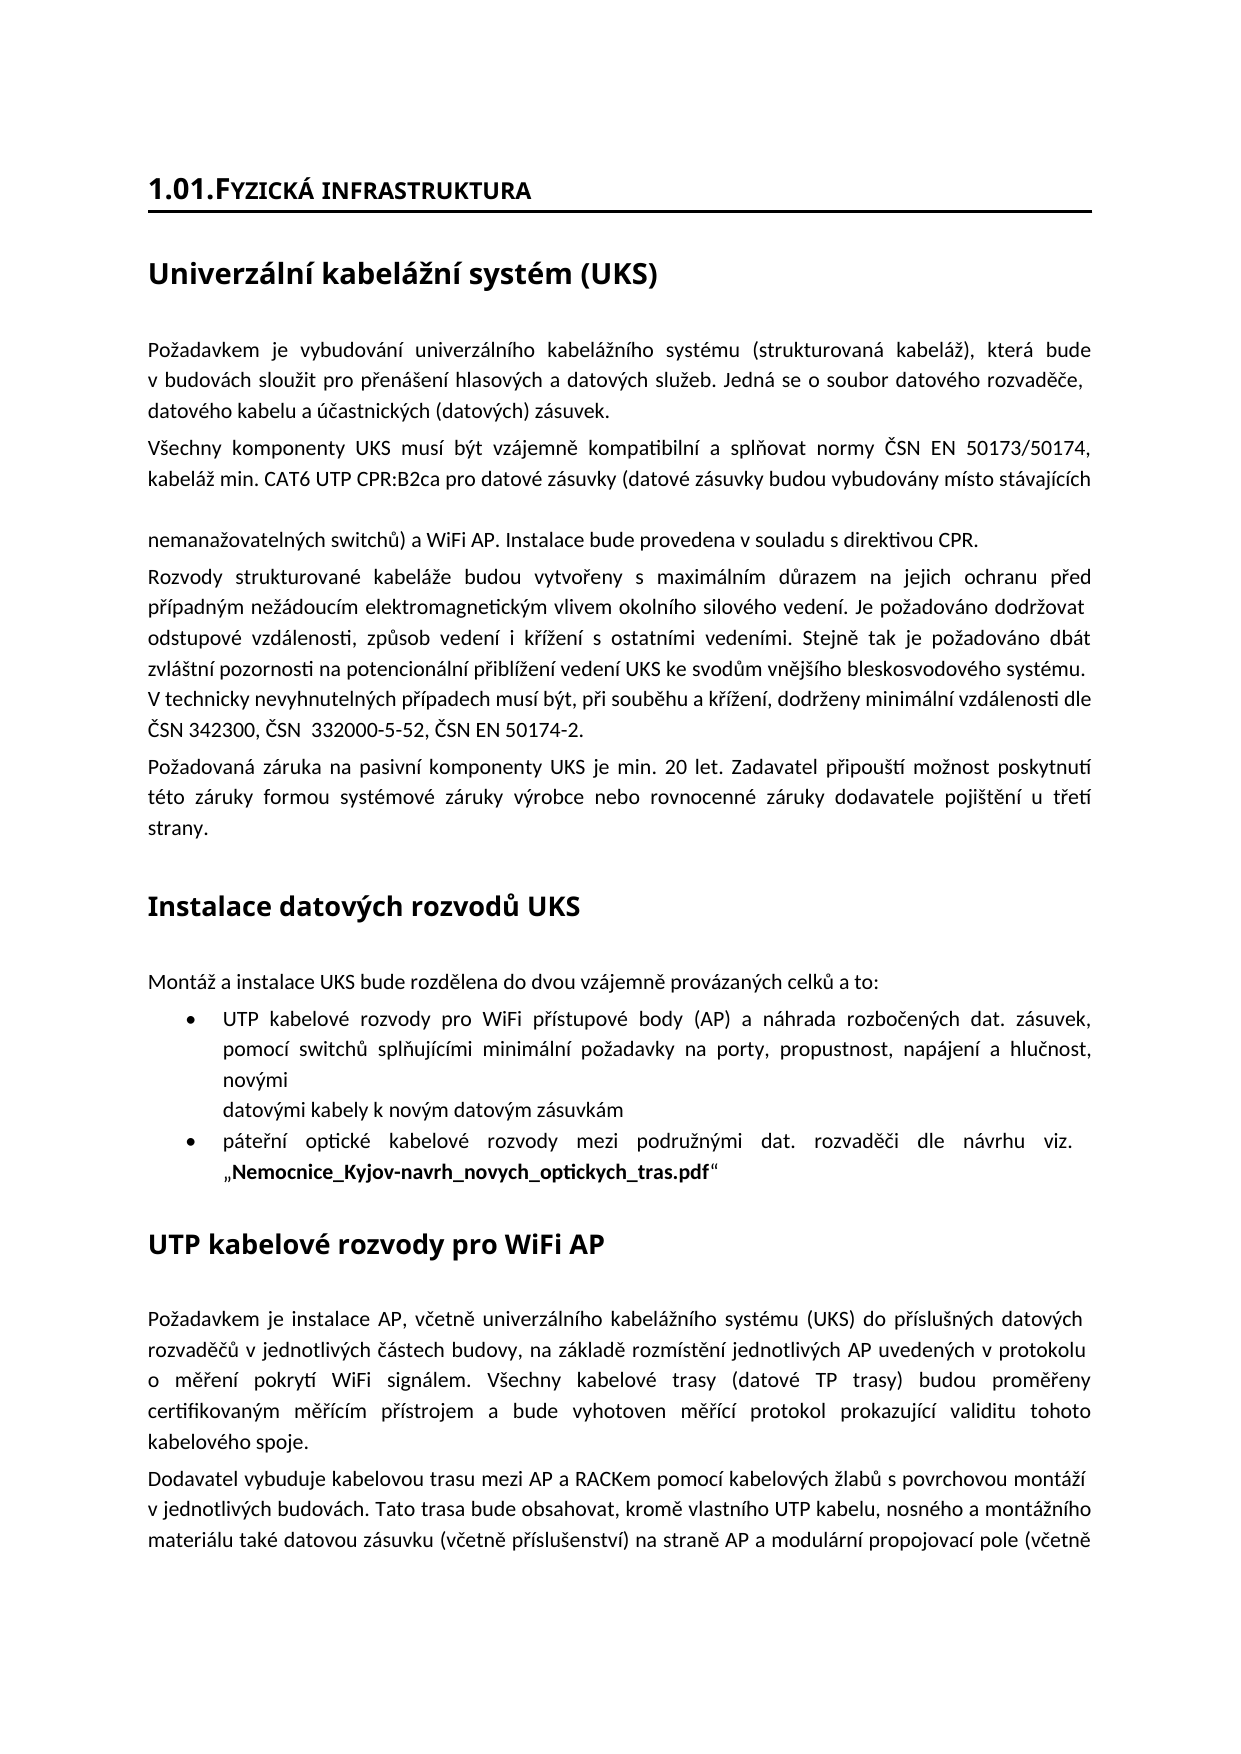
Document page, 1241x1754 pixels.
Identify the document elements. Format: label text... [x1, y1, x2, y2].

text 1.01.Fyzická infrastruktura [148, 168, 1092, 210]
text Instalace datových rozvodů UKS [148, 888, 1092, 925]
list páteřní optické kabelové rozvody mezi podružnými dat. rozvaděči dle návrhu viz. „Nemocnice_Kyjov-navrh_novych_optickych_tras.pdf“ [185, 1127, 1092, 1184]
text Požadovaná záruka na pasivní komponenty UKS je min. 20 let. Zadavatel připouští možnost poskytnutí této záruky formou systémové záruky výrobce nebo rovnocenné záruky dodavatele pojištění u třetí strany. [148, 753, 1092, 841]
text Rozvody strukturované kabeláže budou vytvořeny s maximálním důrazem na jejich ochranu před případným nežádoucím elektromagnetickým vlivem okolního silového vedení. Je požadováno dodržovat odstupové vzdálenosti, způsob vedení i křížení s ostatními vedeními. Stejně tak je požadováno dbát zvláštní pozornosti na potencionální přiblížení vedení UKS ke svodům vnějšího bleskosvodového systému. V technicky nevyhnutelných případech musí být, při souběhu a křížení, dodrženy minimální vzdálenosti dle ČSN 342300, ČSN 332000-5-52, ČSN EN 50174-2. [148, 563, 1092, 743]
text Montáž a instalace UKS bude rozdělena do dvou vzájemně provázaných celků a to: [148, 968, 1092, 994]
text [148, 1465, 1092, 1553]
text Požadavkem je instalace AP, včetně univerzálního kabelážního systému (UKS) do příslušných datových rozvaděčů v jednotlivých částech budovy, na základě rozmístění jednotlivých AP uvedených v protokolu o měření pokrytí WiFi signálem. Všechny kabelové trasy (datové TP trasy) budou proměřeny certifikovaným měřícím přístrojem a bude vyhotoven měřící protokol prokazující validitu tohoto kabelového spoje. [148, 1305, 1092, 1454]
text Všechny komponenty UKS musí být vzájemně kompatibilní a splňovat normy ČSN EN 50173/50174, kabeláž min. CAT6 UTP CPR:B2ca pro datové zásuvky (datové zásuvky budou vybudovány místo stávajících nemanažovatelných switchů) a WiFi AP. Instalace bude provedena v souladu s direktivou CPR. [148, 434, 1092, 553]
text UTP kabelové rozvody pro WiFi AP [148, 1225, 1092, 1262]
text Požadavkem je vybudování univerzálního kabelážního systému (strukturovaná kabeláž), která bude v budovách sloužit pro přenášení hlasových a datových služeb. Jedná se o soubor datového rozvaděče, datového kabelu a účastnických (datových) zásuvek. [148, 336, 1092, 424]
list UTP kabelové rozvody pro WiFi přístupové body (AP) a náhrada rozbočených dat. zásuvek, pomocí switchů splňujícími minimální požadavky na porty, propustnost, napájení a hlučnost, novými datovými kabely k novým datovým zásuvkám [185, 1005, 1092, 1123]
text Univerzální kabelážní systém (UKS) [148, 253, 1092, 293]
